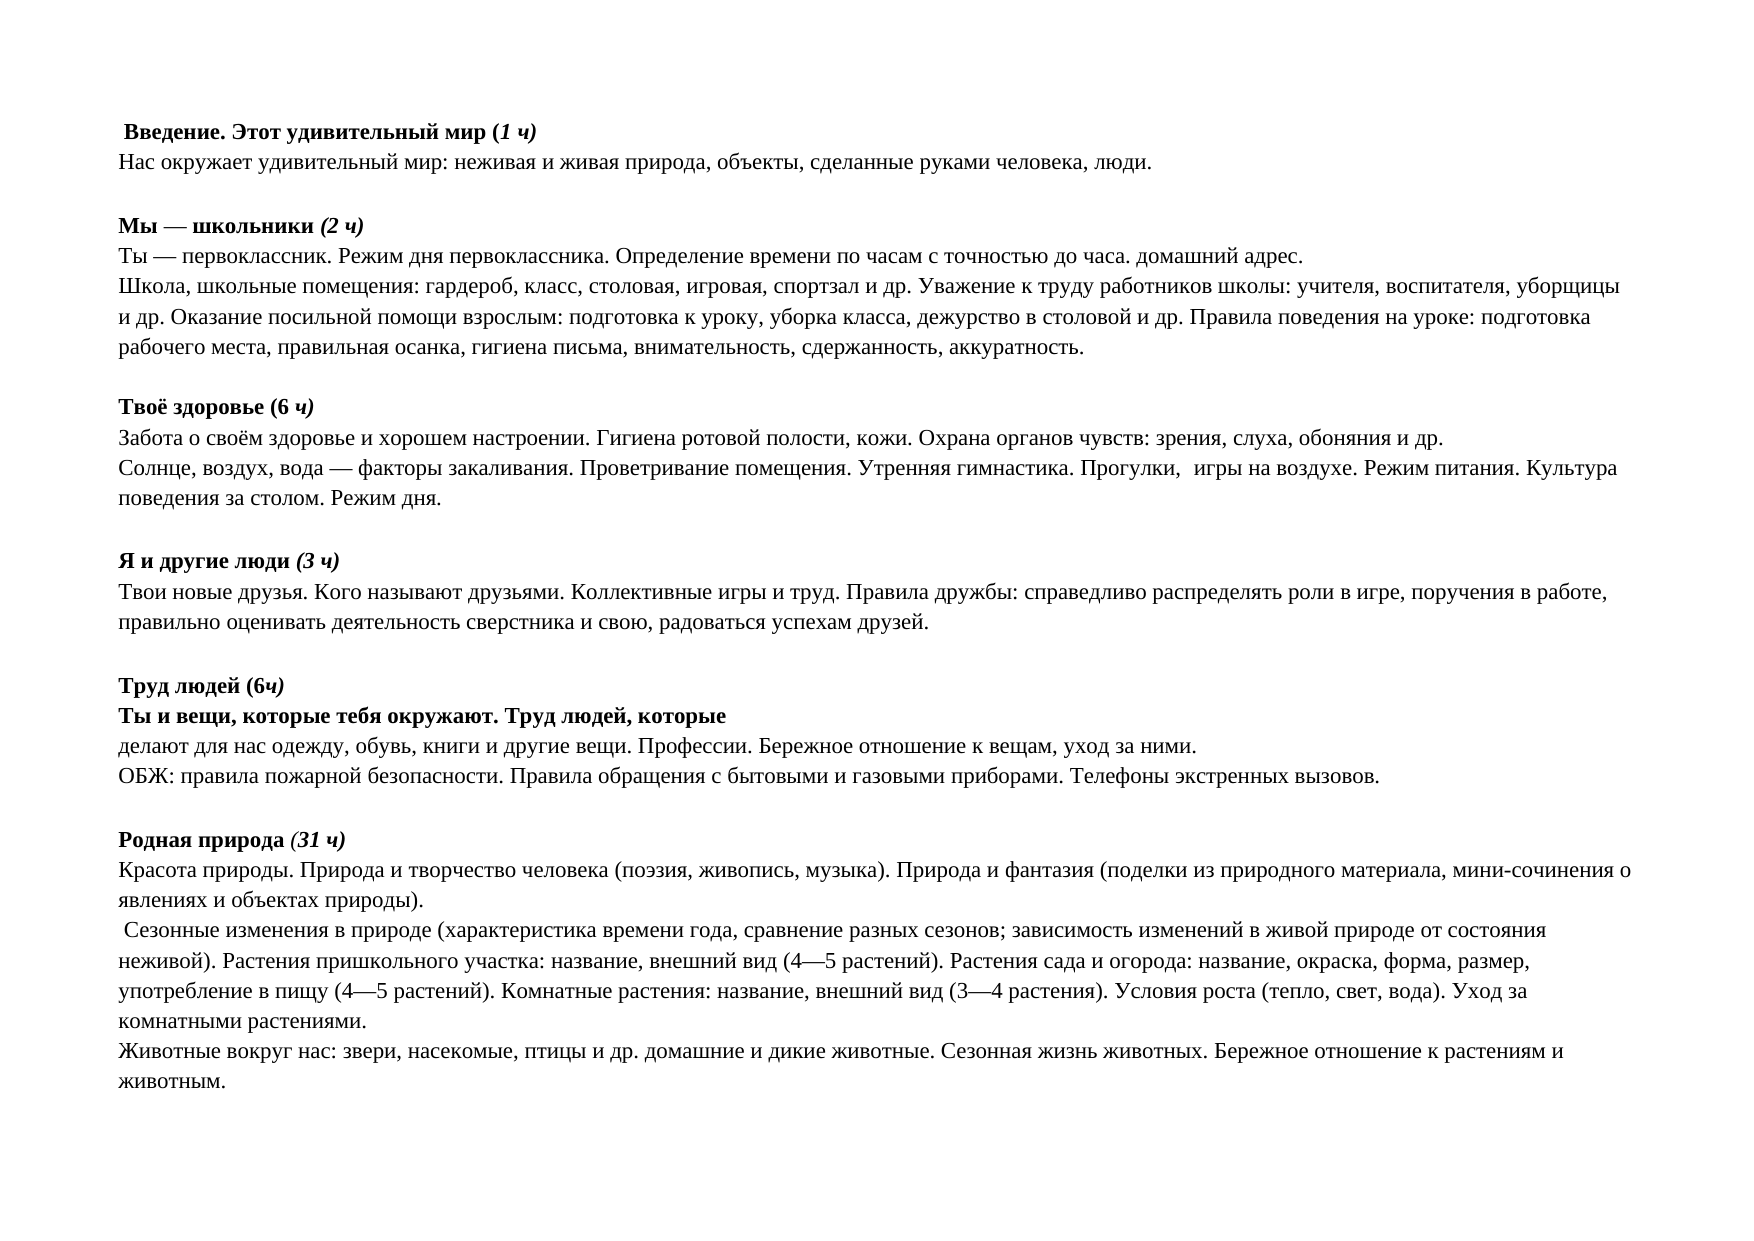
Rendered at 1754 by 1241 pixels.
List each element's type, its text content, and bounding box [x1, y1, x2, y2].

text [118, 917, 1636, 1094]
text Введение. Этот удивительный мир (1 ч) Нас окружает удивительный мир: неживая и живая природа, объекты, сделанные руками человека, люди. [118, 118, 1636, 208]
text Родная природа (31 ч) Красота природы. Природа и творчество человека (поэзия, живопись, музыка). Природа и фантазия (поделки из природного материала, мини-сочинения о явлениях и объектах природы). [118, 826, 1636, 913]
text Труд людей (6ч) Ты и вещи, которые тебя окружают. Труд людей, которые делают для нас одежду, обувь, книги и другие вещи. Профессии. Бережное отношение к вещам, уход за ними. ОБЖ: правила пожарной безопасности. Правила обращения с бытовыми и газовыми приборами. Телефоны экстренных вызовов. [118, 672, 1636, 822]
text Я и другие люди (3 ч) Твои новые друзья. Кого называют друзьями. Коллективные игры и труд. Правила дружбы: справедливо распределять роли в игре, поручения в работе, правильно оценивать деятельность сверстника и свою, радоваться успехам друзей. [118, 548, 1636, 667]
text Мы — школьники (2 ч) Ты — первоклассник. Режим дня первоклассника. Определение времени по часам с точностью до часа. домашний адрес. Школа, школьные помещения: гардероб, класс, столовая, игровая, спортзал и др. Уважение к труду работников школы: учителя, воспитателя, уборщицы и др. Оказание посильной помощи взрослым: подготовка к уроку, уборка класса, дежурство в столовой и др. Правила поведения на уроке: подготовка рабочего места, правильная осанка, гигиена письма, внимательность, сдержанность, аккуратность. [118, 212, 1636, 359]
text Твоё здоровье (6 ч) Забота о своём здоровье и хорошем настроении. Гигиена ротовой полости, кожи. Охрана органов чувств: зрения, слуха, обоняния и др. Солнце, воздух, вода — факторы закаливания. Проветривание помещения. Утренняя гимнастика. Прогулки, игры на воздухе. Режим питания. Культура поведения за столом. Режим дня. [118, 393, 1636, 543]
